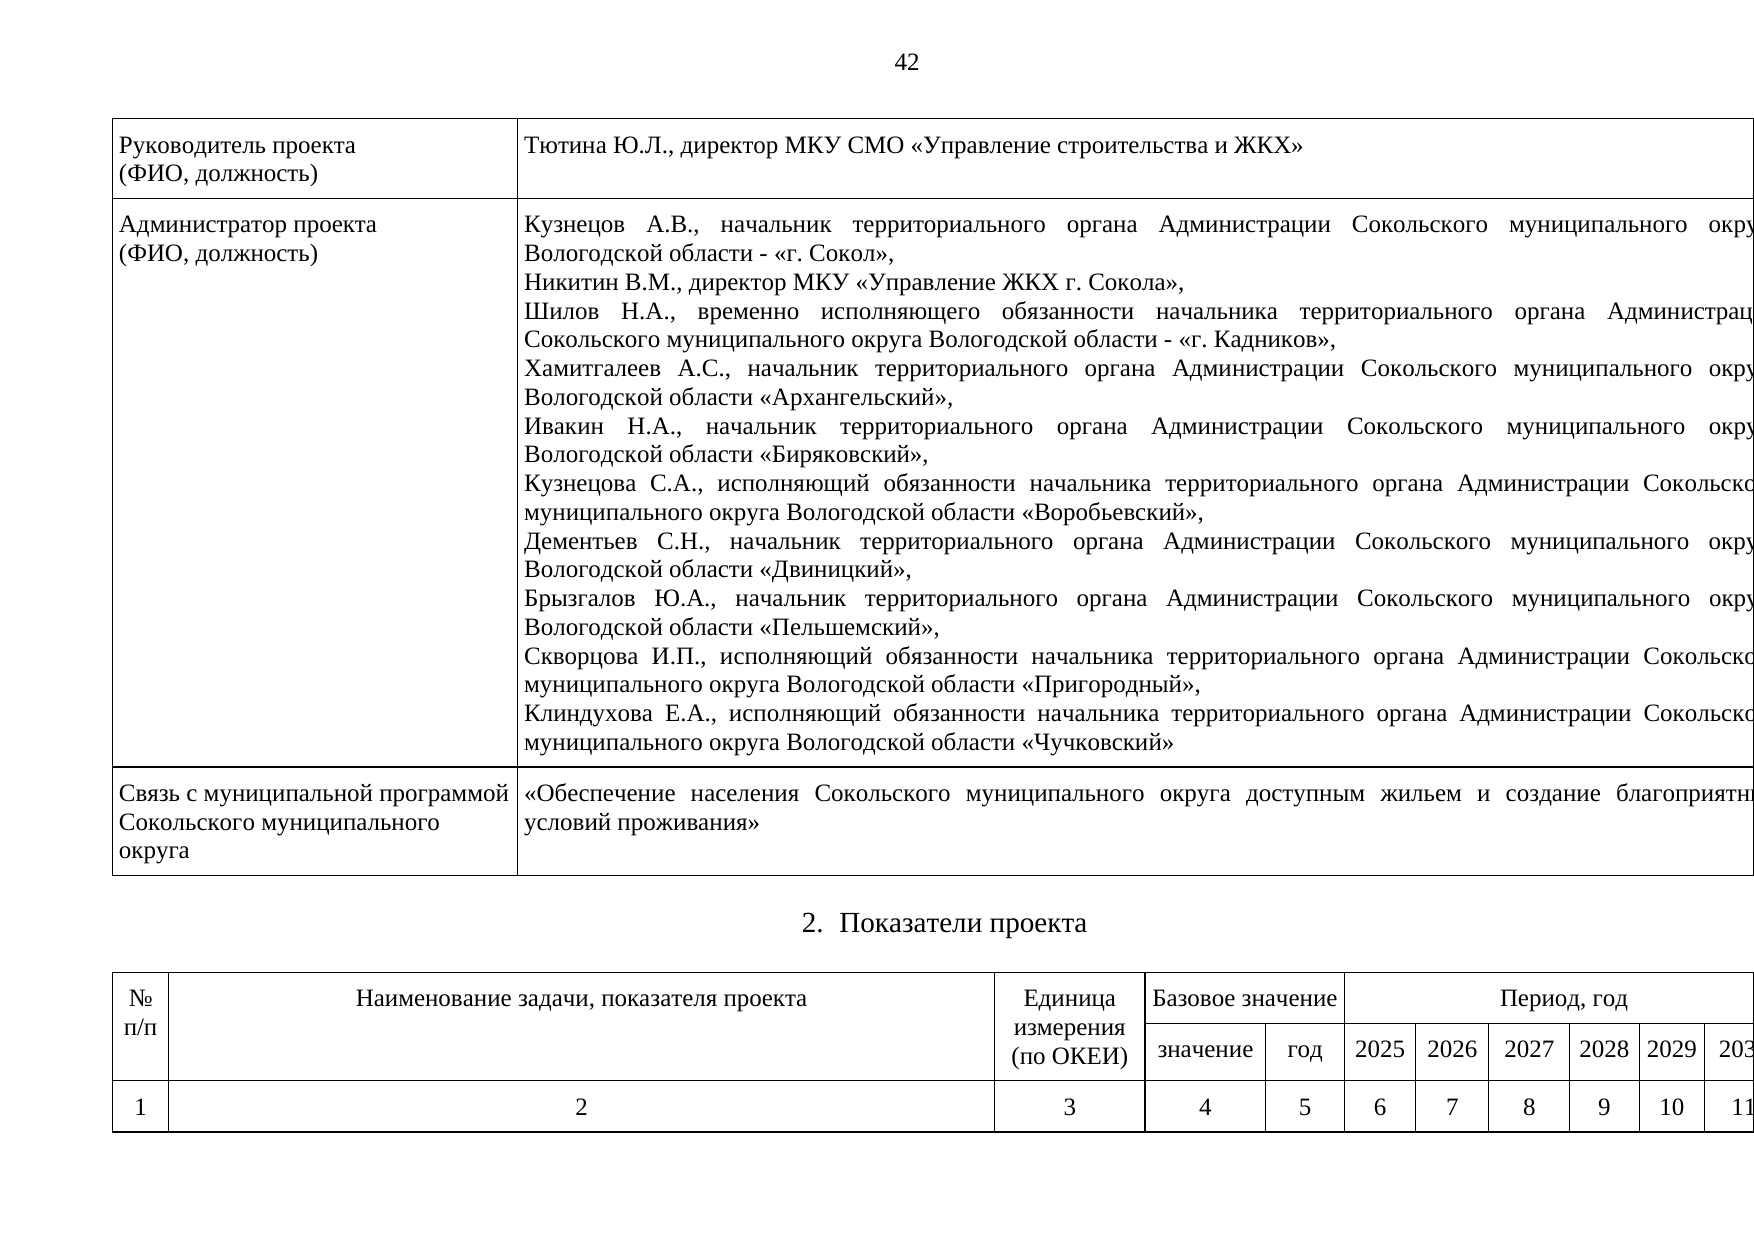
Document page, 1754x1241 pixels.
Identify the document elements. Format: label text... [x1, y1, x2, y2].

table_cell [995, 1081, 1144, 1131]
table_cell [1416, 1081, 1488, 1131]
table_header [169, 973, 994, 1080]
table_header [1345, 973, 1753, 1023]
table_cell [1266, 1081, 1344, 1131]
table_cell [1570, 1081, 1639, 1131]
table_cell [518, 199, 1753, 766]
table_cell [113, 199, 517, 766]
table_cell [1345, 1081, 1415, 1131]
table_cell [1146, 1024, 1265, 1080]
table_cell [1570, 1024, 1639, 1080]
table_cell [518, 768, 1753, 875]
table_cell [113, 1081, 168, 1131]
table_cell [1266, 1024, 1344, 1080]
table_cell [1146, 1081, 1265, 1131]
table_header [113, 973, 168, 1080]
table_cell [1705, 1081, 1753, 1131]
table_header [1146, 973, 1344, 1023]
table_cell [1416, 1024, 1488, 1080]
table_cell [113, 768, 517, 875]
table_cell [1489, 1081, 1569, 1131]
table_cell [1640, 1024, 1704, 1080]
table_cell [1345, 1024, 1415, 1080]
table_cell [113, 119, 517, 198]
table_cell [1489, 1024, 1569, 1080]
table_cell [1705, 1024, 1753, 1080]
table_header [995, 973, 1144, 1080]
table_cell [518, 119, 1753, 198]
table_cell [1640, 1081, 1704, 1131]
list Показатели проекта [194, 905, 1695, 938]
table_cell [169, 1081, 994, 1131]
